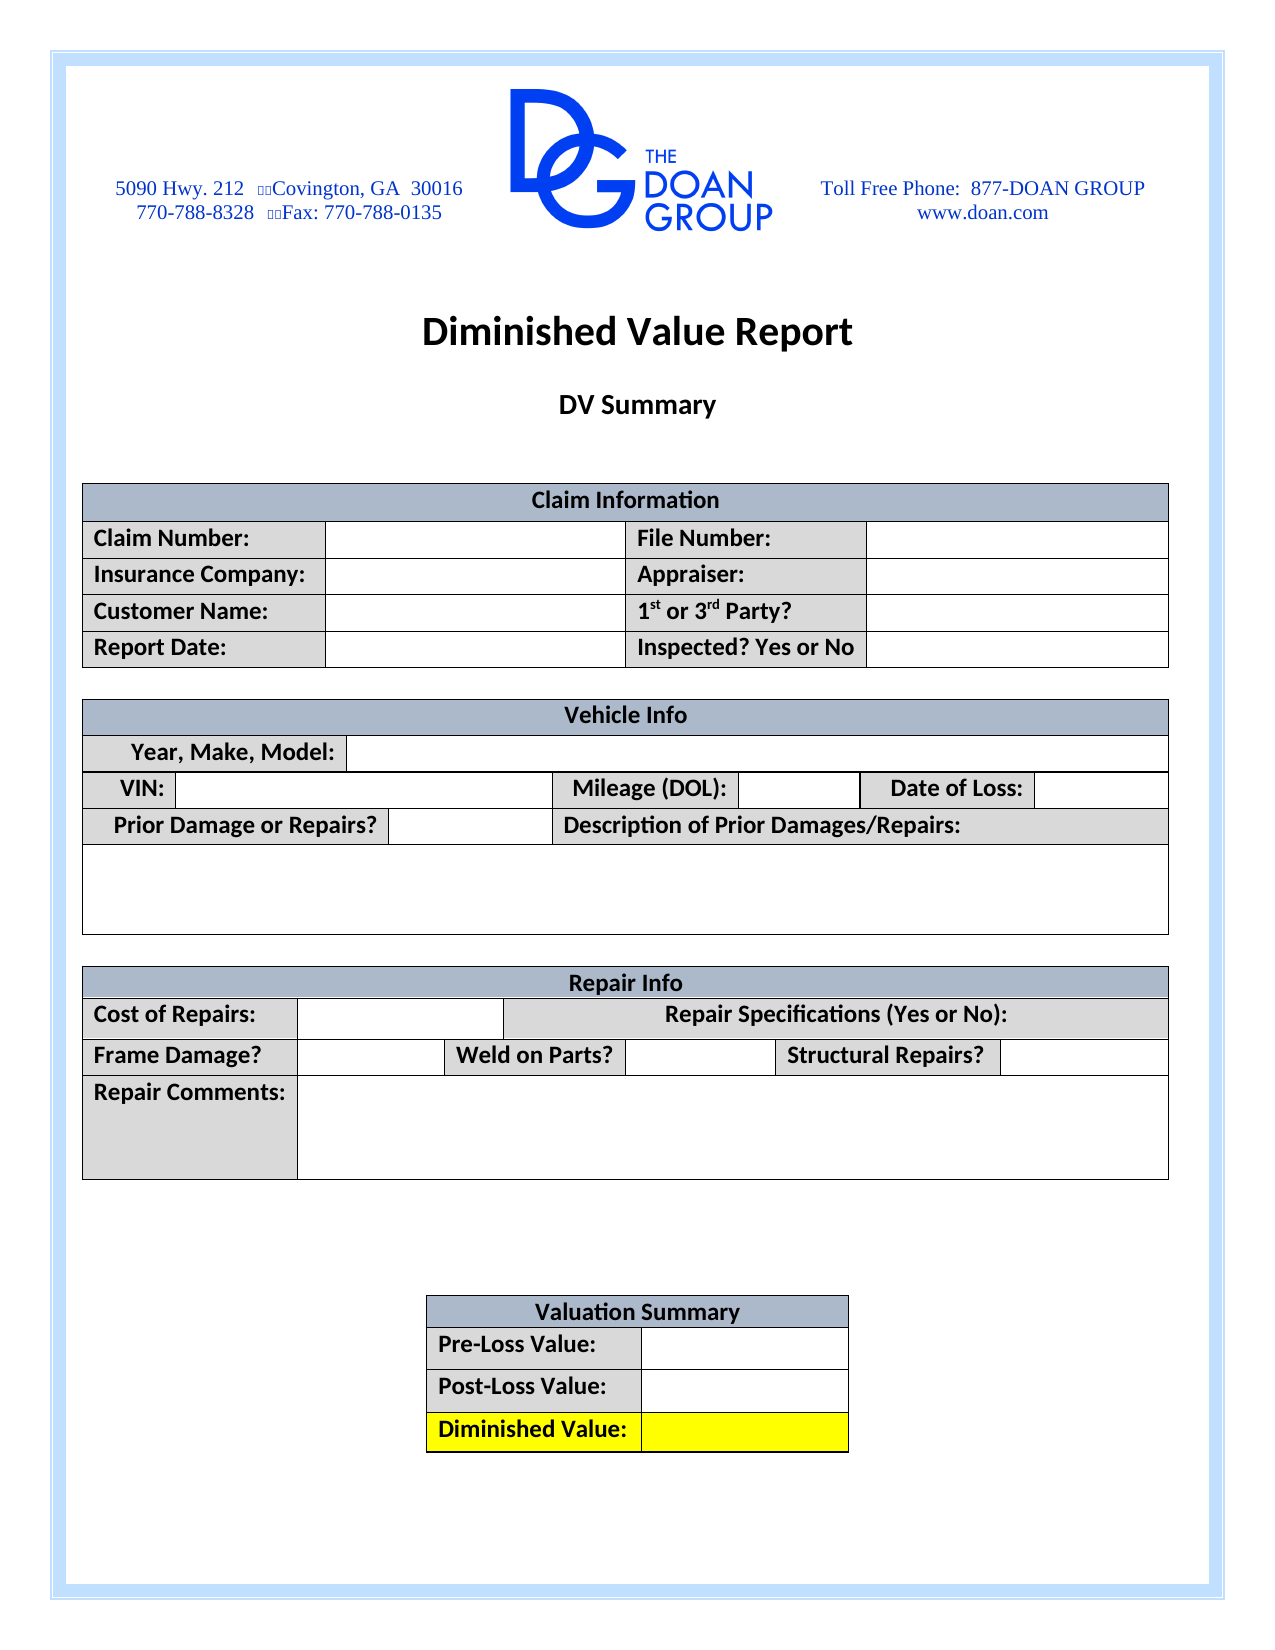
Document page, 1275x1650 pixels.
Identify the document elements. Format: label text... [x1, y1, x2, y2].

table_cell Pre-Loss Value: [427, 1328, 641, 1369]
table_cell 1st or 3rd Party? [626, 595, 866, 631]
table_cell [326, 632, 625, 667]
table_cell File Number: [626, 522, 866, 558]
table_header Repair Info [83, 967, 1168, 997]
table_cell Report Date: [83, 632, 325, 667]
table_cell [83, 845, 1168, 934]
table_cell [298, 999, 503, 1038]
table_cell Frame Damage? [83, 1040, 297, 1075]
table_cell Weld on Parts? [445, 1040, 625, 1075]
table_cell [642, 1328, 848, 1369]
table_cell [347, 736, 1168, 771]
table_cell [867, 522, 1168, 558]
picture [496, 75, 779, 244]
table_cell [1001, 1040, 1168, 1075]
table_cell [626, 1040, 775, 1075]
table_cell Diminished Value: [427, 1413, 641, 1451]
table_cell VIN: [83, 773, 175, 808]
table_cell Inspected? Yes or No [626, 632, 866, 667]
table_cell Appraiser: [626, 559, 866, 594]
table_cell [298, 1040, 444, 1075]
table_cell Mileage (DOL): [553, 773, 738, 808]
table_cell Cost of Repairs: [83, 999, 297, 1038]
table_cell Year, Make, Model: [83, 736, 346, 771]
table_cell Post-Loss Value: [427, 1370, 641, 1412]
table_cell Insurance Company: [83, 559, 325, 594]
table_header Vehicle Info [83, 700, 1168, 735]
table_cell [176, 773, 552, 808]
text Diminished Value Report [94, 305, 1181, 356]
table_cell [867, 595, 1168, 631]
table_header Claim Information [83, 484, 1168, 521]
table_cell [326, 522, 625, 558]
table_cell [298, 1076, 1168, 1179]
table_cell Prior Damage or Repairs? [83, 809, 388, 844]
table_cell [739, 773, 859, 808]
table_cell [867, 559, 1168, 594]
table_cell Repair Specifications (Yes or No): [504, 999, 1168, 1038]
table_cell Description of Prior Damages/Repairs: [553, 809, 1168, 844]
table_cell [389, 809, 552, 844]
table_cell [642, 1370, 848, 1412]
table_cell Structural Repairs? [776, 1040, 1000, 1075]
table_cell Customer Name: [83, 595, 325, 631]
table_cell [1035, 773, 1168, 808]
table_cell [642, 1413, 848, 1451]
table_cell Date of Loss: [861, 773, 1034, 808]
table_cell [326, 595, 625, 631]
table_cell Repair Comments: [83, 1076, 297, 1179]
table_cell Claim Number: [83, 522, 325, 558]
table_cell [326, 559, 625, 594]
table_cell [867, 632, 1168, 667]
table_header Valuation Summary [427, 1296, 848, 1327]
text DV Summary [94, 386, 1181, 422]
